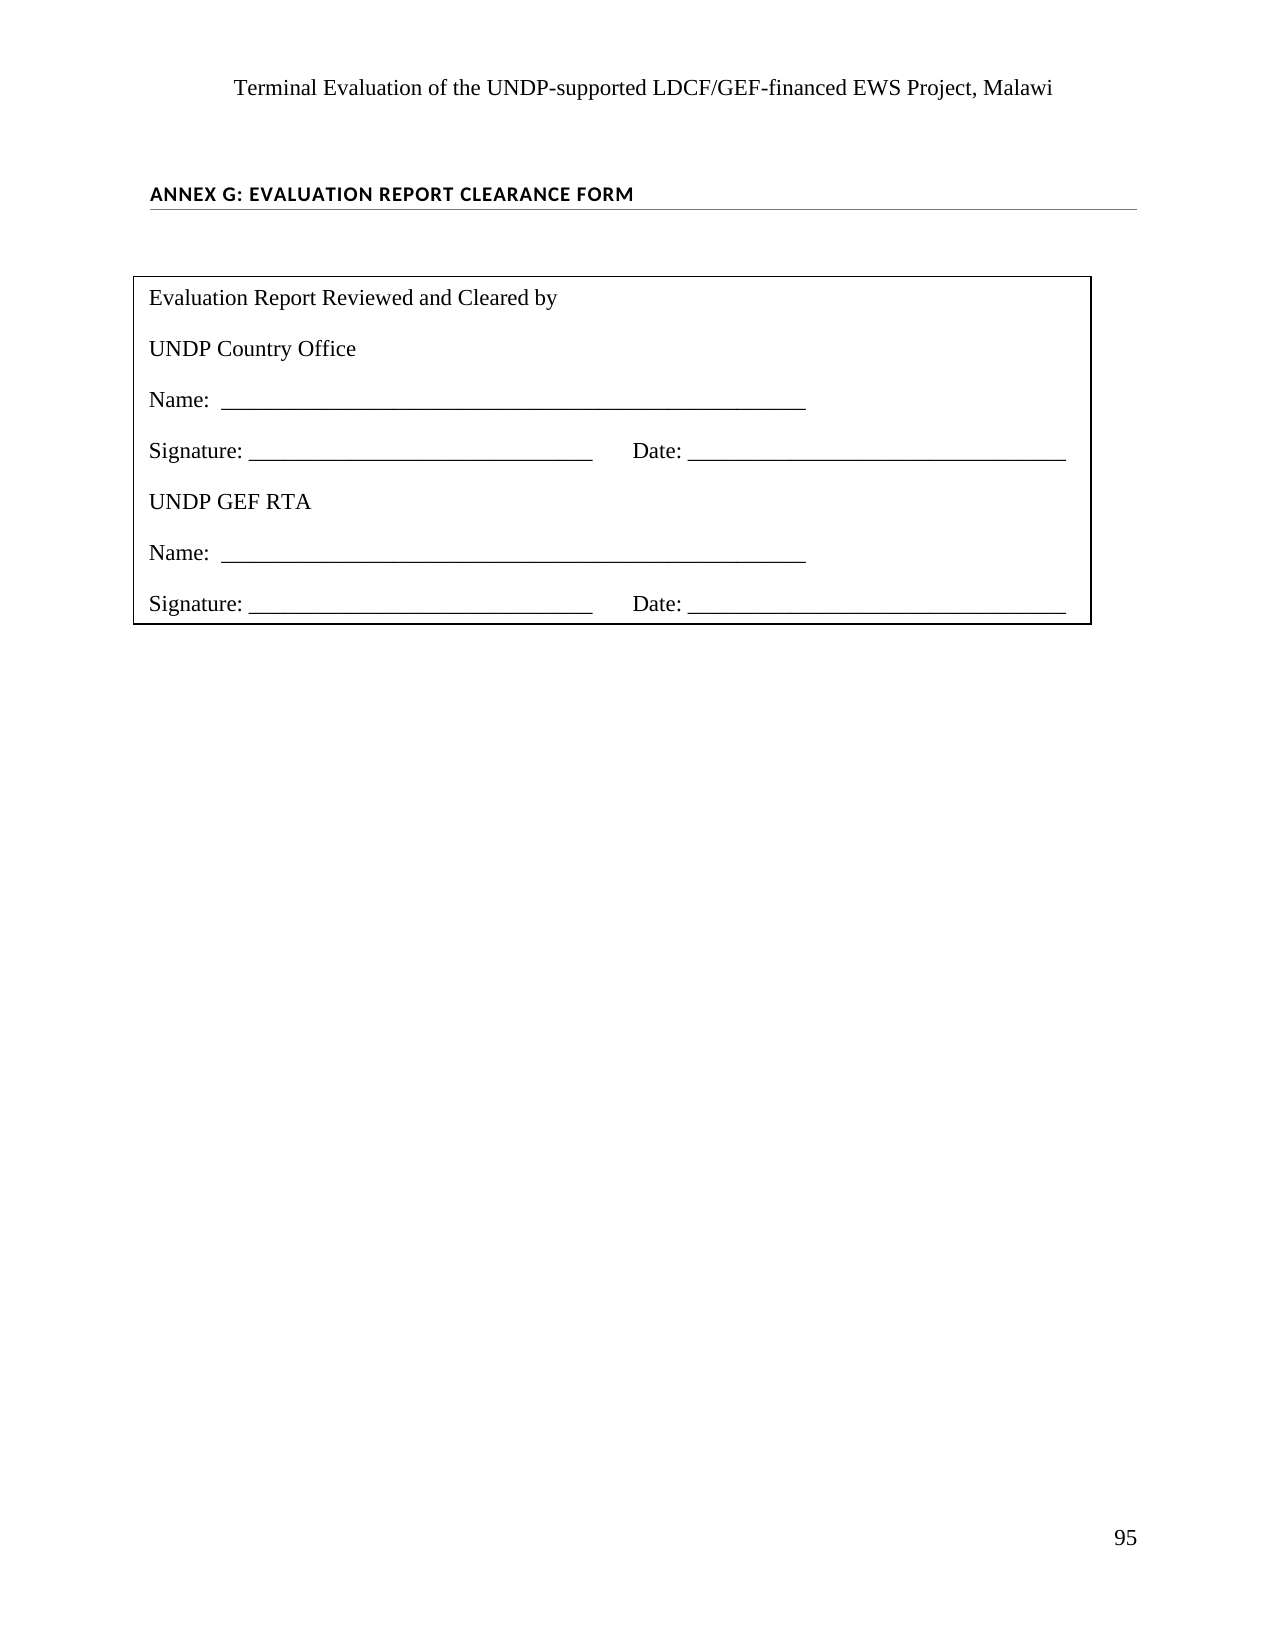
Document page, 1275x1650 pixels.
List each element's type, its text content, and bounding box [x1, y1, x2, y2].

subtitle Annex G: Evaluation Report Clearance Form [150, 181, 1137, 209]
